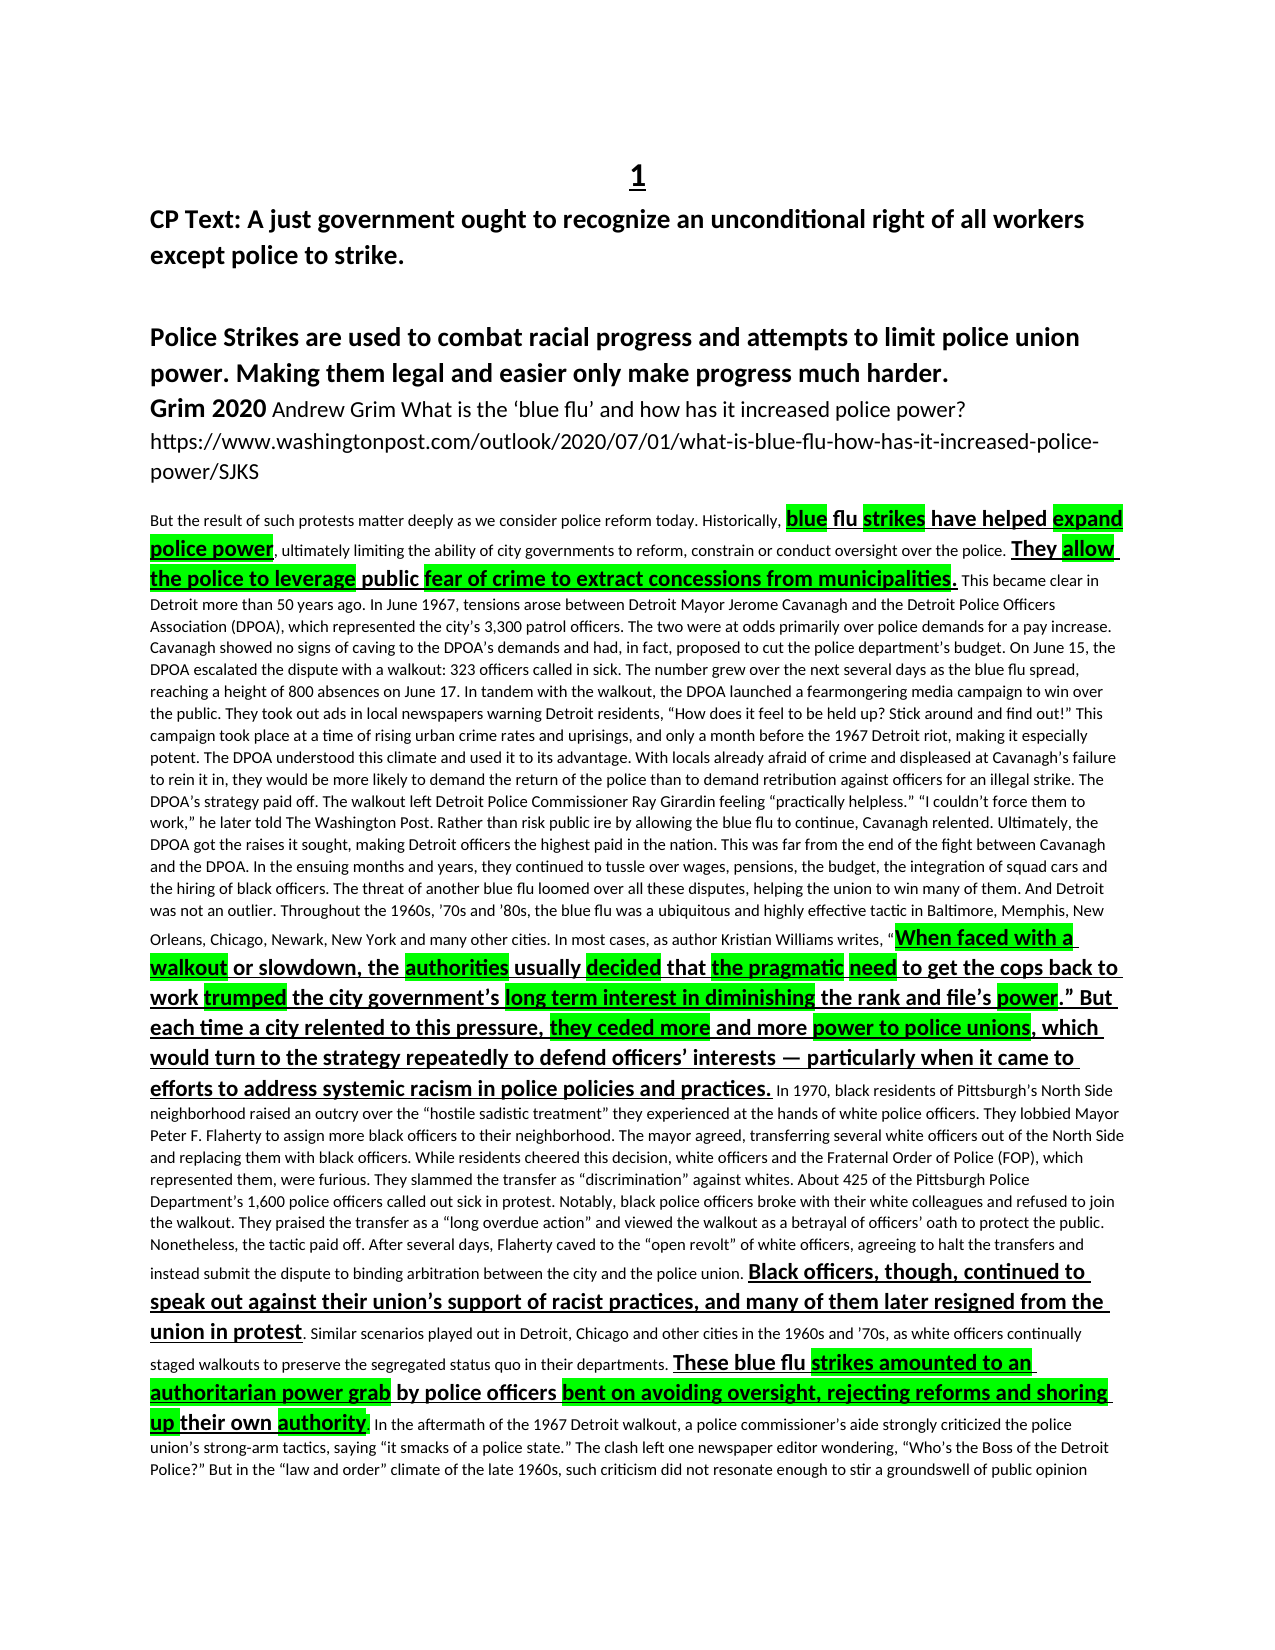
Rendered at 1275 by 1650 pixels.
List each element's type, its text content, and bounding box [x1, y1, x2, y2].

subtitle CP Text: A just government ought to recognize an unconditional right of all workers except police to strike. [150, 202, 1125, 271]
subtitle 1 [150, 154, 1125, 195]
subtitle Police Strikes are used to combat racial progress and attempts to limit police union power. Making them legal and easier only make progress much harder. [150, 320, 1125, 389]
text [150, 504, 1125, 1480]
text Grim 2020 Andrew Grim What is the ‘blue flu’ and how has it increased police power? https://www.washingtonpost.com/outlook/2020/07/01/what-is-blue-flu-how-has-it-increased-police-power/SJKS [150, 392, 1125, 485]
